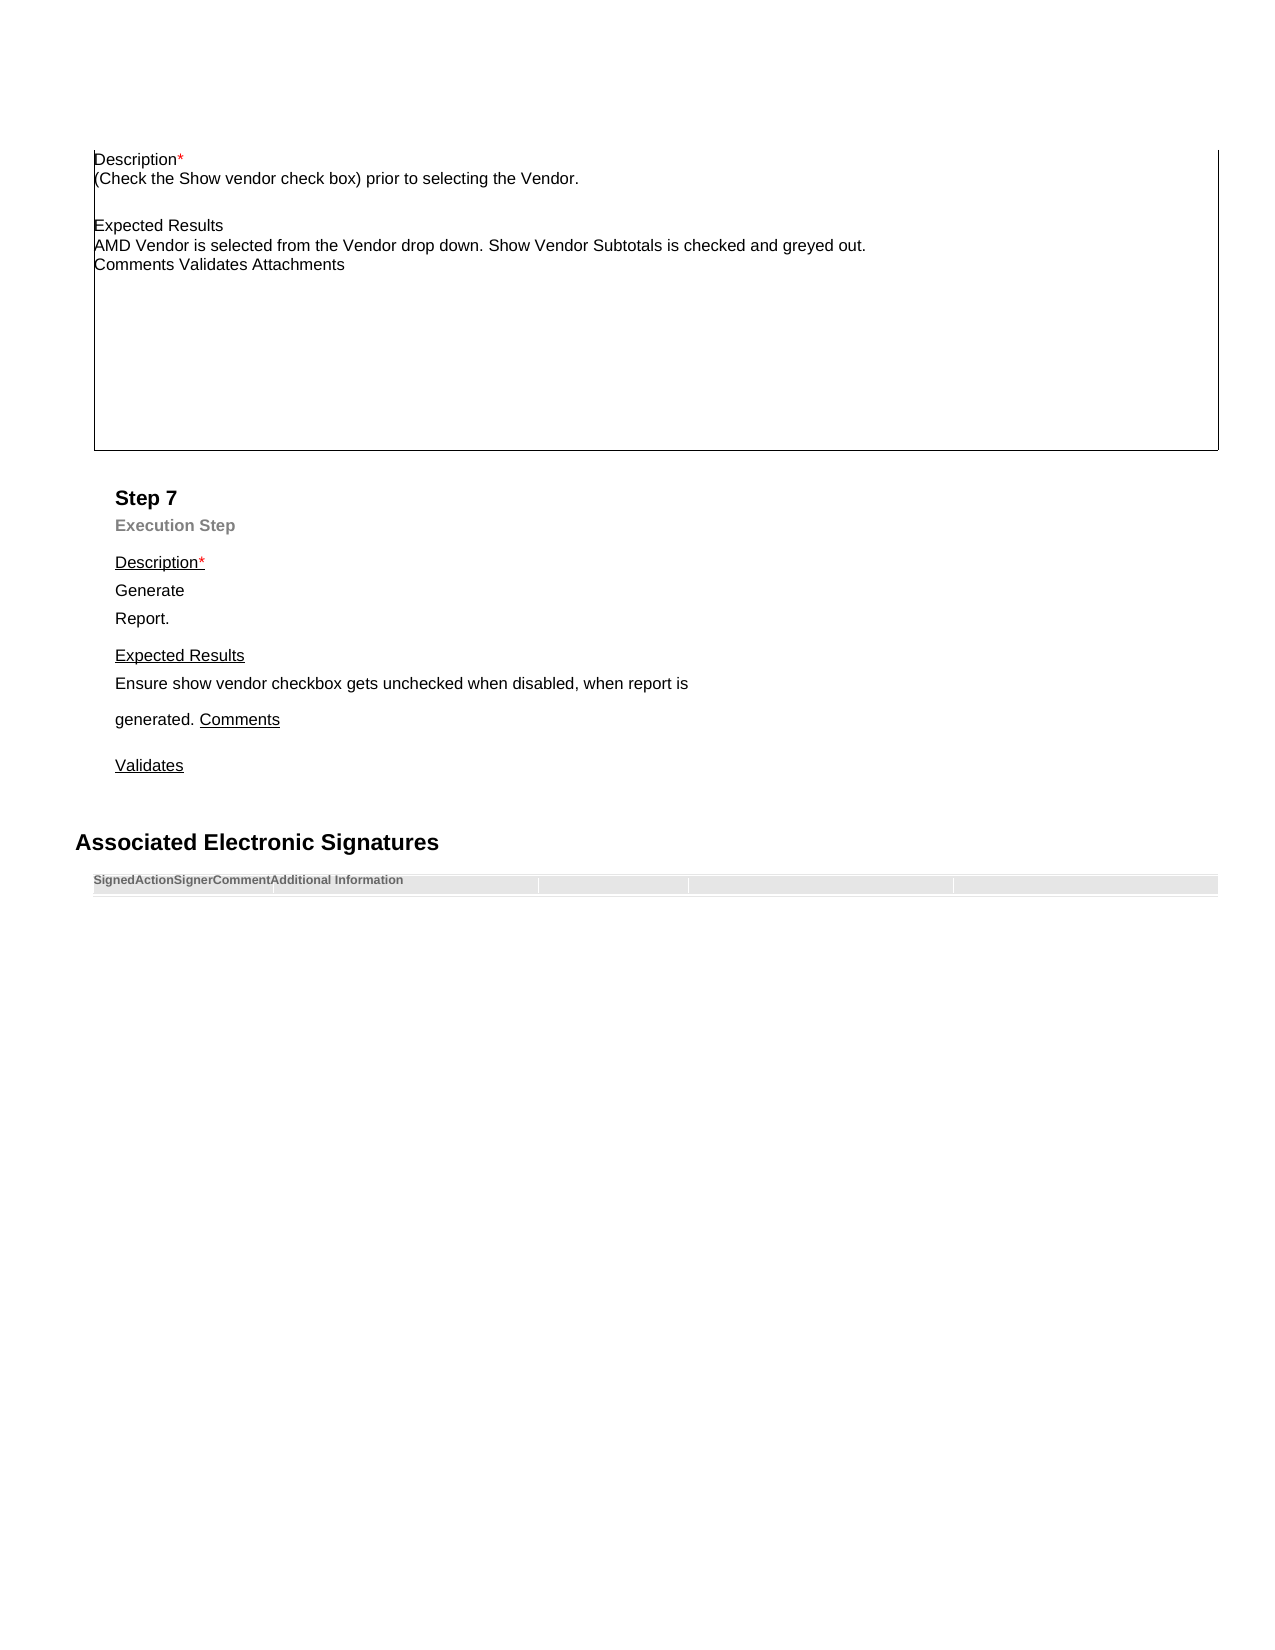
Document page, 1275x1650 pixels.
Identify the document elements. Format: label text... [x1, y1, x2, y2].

text Associated Electronic Signatures [75, 829, 1212, 856]
